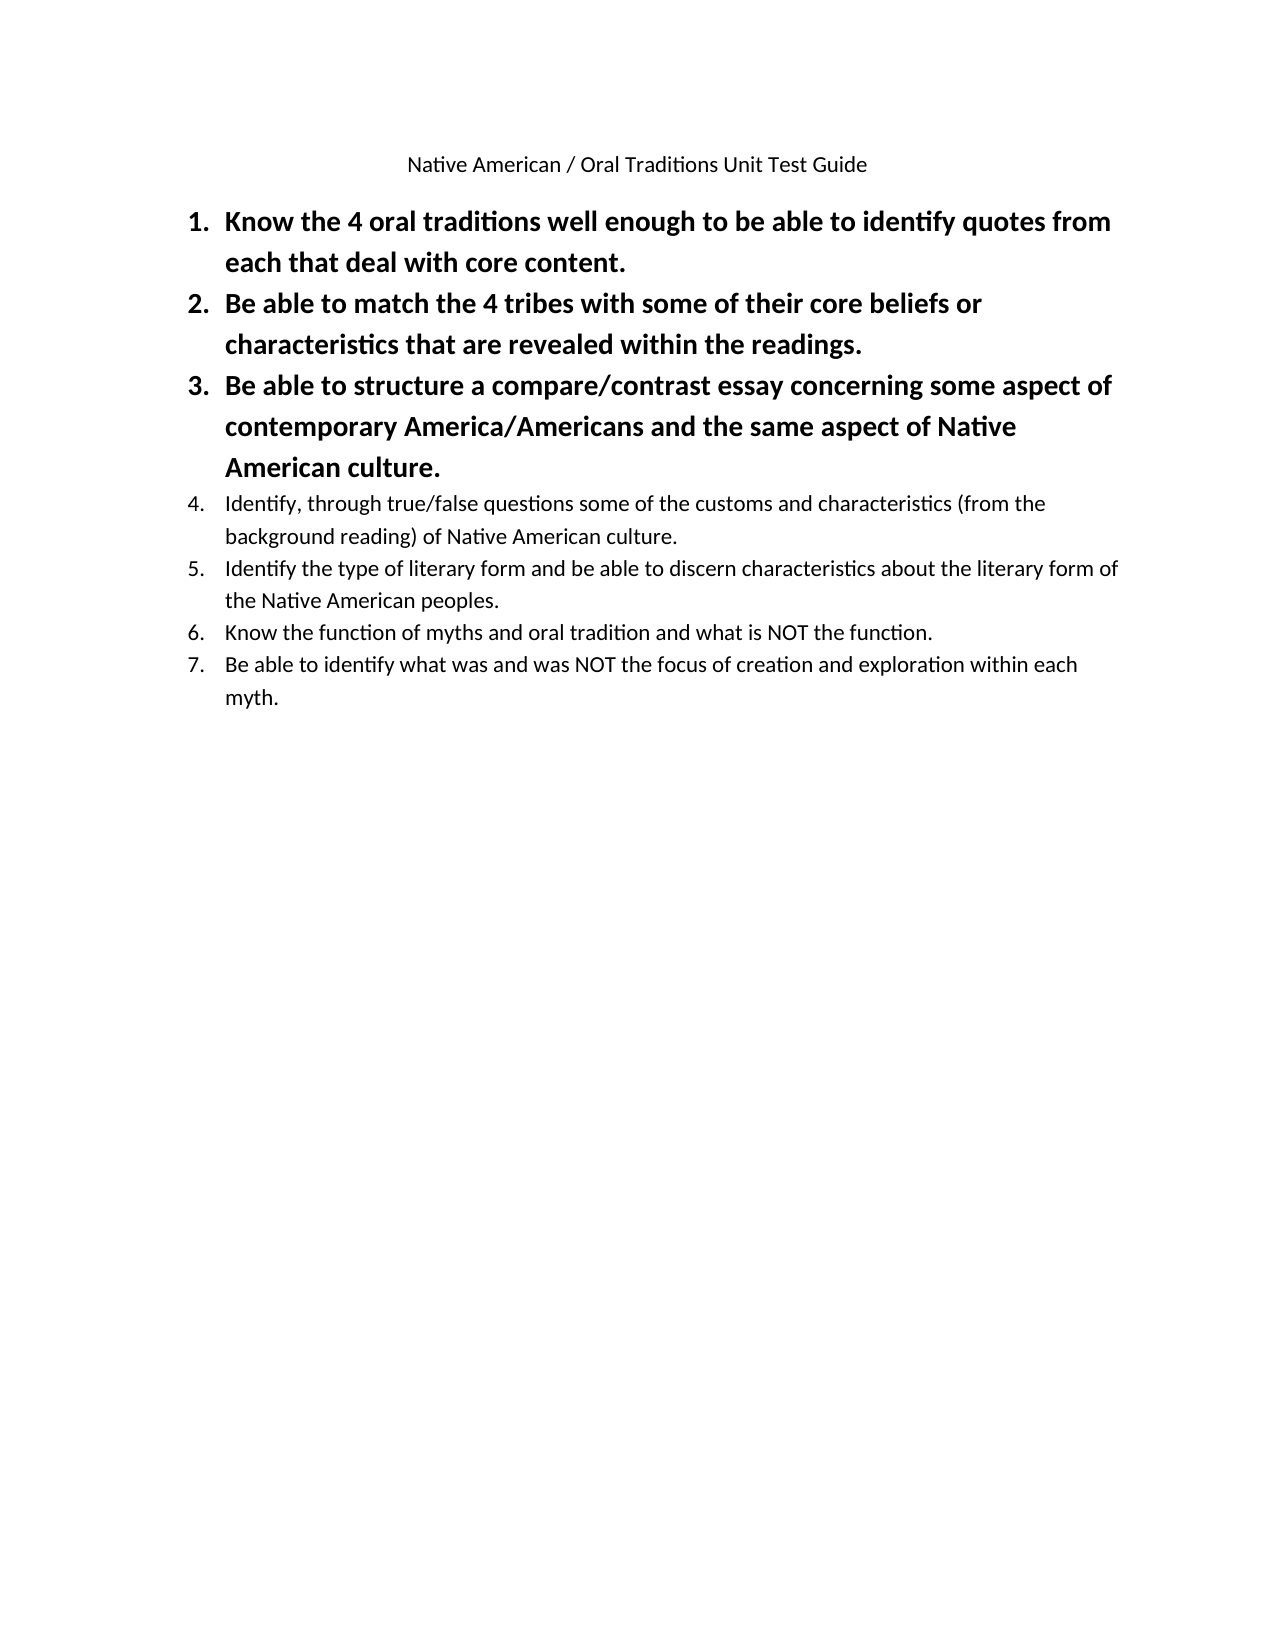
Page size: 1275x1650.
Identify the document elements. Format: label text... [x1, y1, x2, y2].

list Identify, through true/false questions some of the customs and characteristics (from the background reading) of Native American culture. [187, 489, 1125, 550]
text Native American / Oral Traditions Unit Test Guide [150, 150, 1125, 178]
list Know the function of myths and oral tradition and what is NOT the function. [187, 618, 1125, 646]
list Identify the type of literary form and be able to discern characteristics about the literary form of the Native American peoples. [187, 554, 1125, 614]
list Be able to match the 4 tribes with some of their core beliefs or characteristics that are revealed within the readings. [187, 285, 1125, 361]
list Be able to identify what was and was NOT the focus of creation and exploration within each myth. [187, 651, 1125, 711]
list Know the 4 oral traditions well enough to be able to identify quotes from each that deal with core content. [187, 203, 1125, 279]
list Be able to structure a compare/contrast essay concerning some aspect of contemporary America/Americans and the same aspect of Native American culture. [187, 367, 1125, 484]
